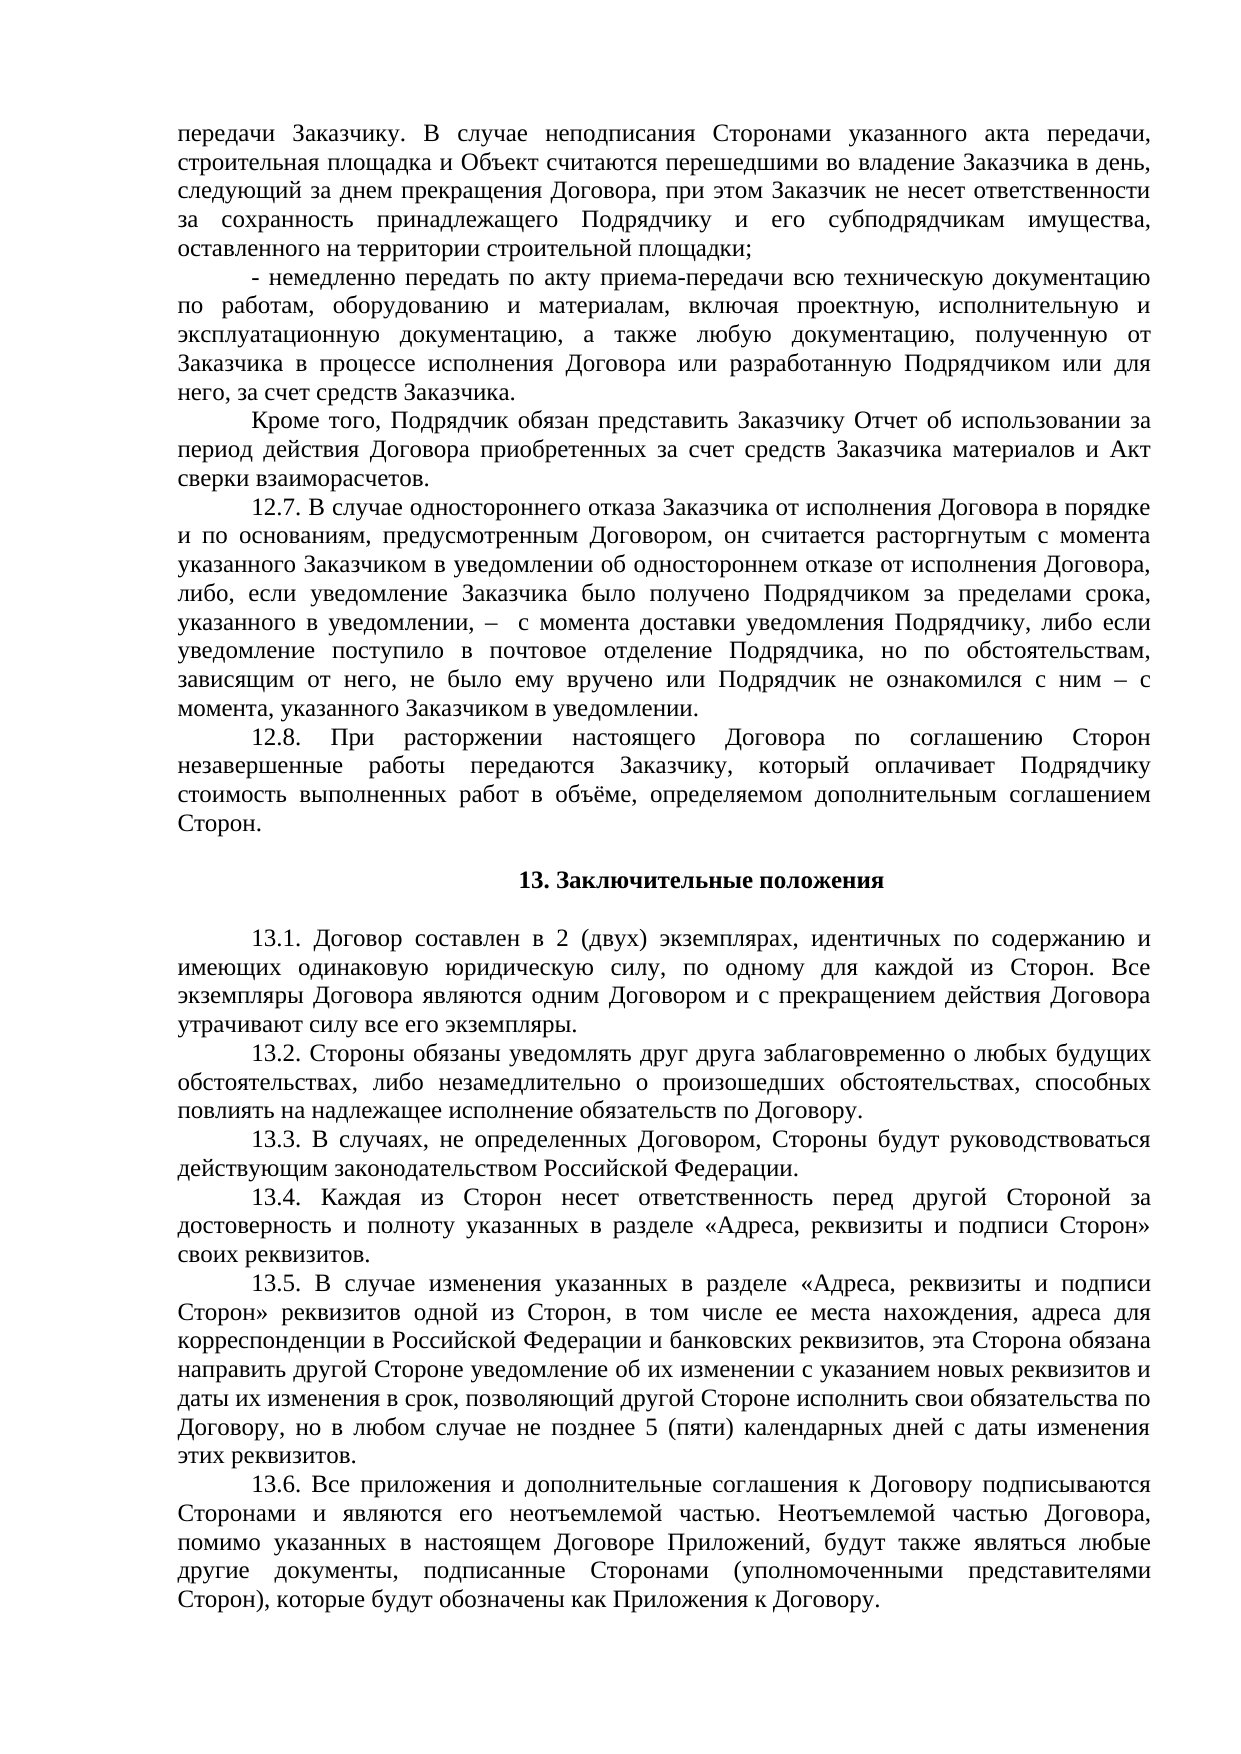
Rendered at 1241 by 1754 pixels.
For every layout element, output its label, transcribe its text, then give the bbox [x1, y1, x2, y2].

text 13.5. В случае изменения указанных в разделе «Адреса, реквизиты и подписи Сторон» реквизитов одной из Сторон, в том числе ее места нахождения, адреса для корреспонденции в Российской Федерации и банковских реквизитов, эта Сторона обязана направить другой Стороне уведомление об их изменении с указанием новых реквизитов и даты их изменения в срок, позволяющий другой Стороне исполнить свои обязательства по Договору, но в любом случае не позднее 5 (пяти) календарных дней с даты изменения этих реквизитов. [177, 1268, 1152, 1469]
text 13.6. Все приложения и дополнительные соглашения к Договору подписываются Сторонами и являются его неотъемлемой частью. Неотъемлемой частью Договора, помимо указанных в настоящем Договоре Приложений, будут также являться любые другие документы, подписанные Сторонами (уполномоченными представителями Сторон), которые будут обозначены как Приложения к Договору. [177, 1469, 1152, 1613]
text 13.4. Каждая из Сторон несет ответственность перед другой Стороной за достоверность и полноту указанных в разделе «Адреса, реквизиты и подписи Сторон» своих реквизитов. [177, 1182, 1152, 1268]
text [177, 118, 1152, 262]
text 12.8. При расторжении настоящего Договора по соглашению Сторон незавершенные работы передаются Заказчику, который оплачивает Подрядчику стоимость выполненных работ в объёме, определяемом дополнительным соглашением Сторон. [177, 722, 1152, 837]
text 13. Заключительные положения [177, 866, 1152, 894]
text 13.3. В случаях, не определенных Договором, Стороны будут руководствоваться действующим законодательством Российской Федерации. [177, 1124, 1152, 1182]
text - немедленно передать по акту приема-передачи всю техническую документацию по работам, оборудованию и материалам, включая проектную, исполнительную и эксплуатационную документацию, а также любую документацию, полученную от Заказчика в процессе исполнения Договора или разработанную Подрядчиком или для него, за счет средств Заказчика. [177, 262, 1152, 406]
text Кроме того, Подрядчик обязан представить Заказчику Отчет об использовании за период действия Договора приобретенных за счет средств Заказчика материалов и Акт сверки взаиморасчетов. [177, 406, 1152, 492]
text 12.7. В случае одностороннего отказа Заказчика от исполнения Договора в порядке и по основаниям, предусмотренным Договором, он считается расторгнутым с момента указанного Заказчиком в уведомлении об одностороннем отказе от исполнения Договора, либо, если уведомление Заказчика было получено Подрядчиком за пределами срока, указанного в уведомлении, – с момента доставки уведомления Подрядчику, либо если уведомление поступило в почтовое отделение Подрядчика, но по обстоятельствам, зависящим от него, не было ему вручено или Подрядчик не ознакомился с ним – с момента, указанного Заказчиком в уведомлении. [177, 492, 1152, 722]
text 13.2. Стороны обязаны уведомлять друг друга заблаговременно о любых будущих обстоятельствах, либо незамедлительно о произошедших обстоятельствах, способных повлиять на надлежащее исполнение обязательств по Договору. [177, 1038, 1152, 1124]
text 13.1. Договор составлен в 2 (двух) экземплярах, идентичных по содержанию и имеющих одинаковую юридическую силу, по одному для каждой из Сторон. Все экземпляры Договора являются одним Договором и с прекращением действия Договора утрачивают силу все его экземпляры. [177, 923, 1152, 1038]
